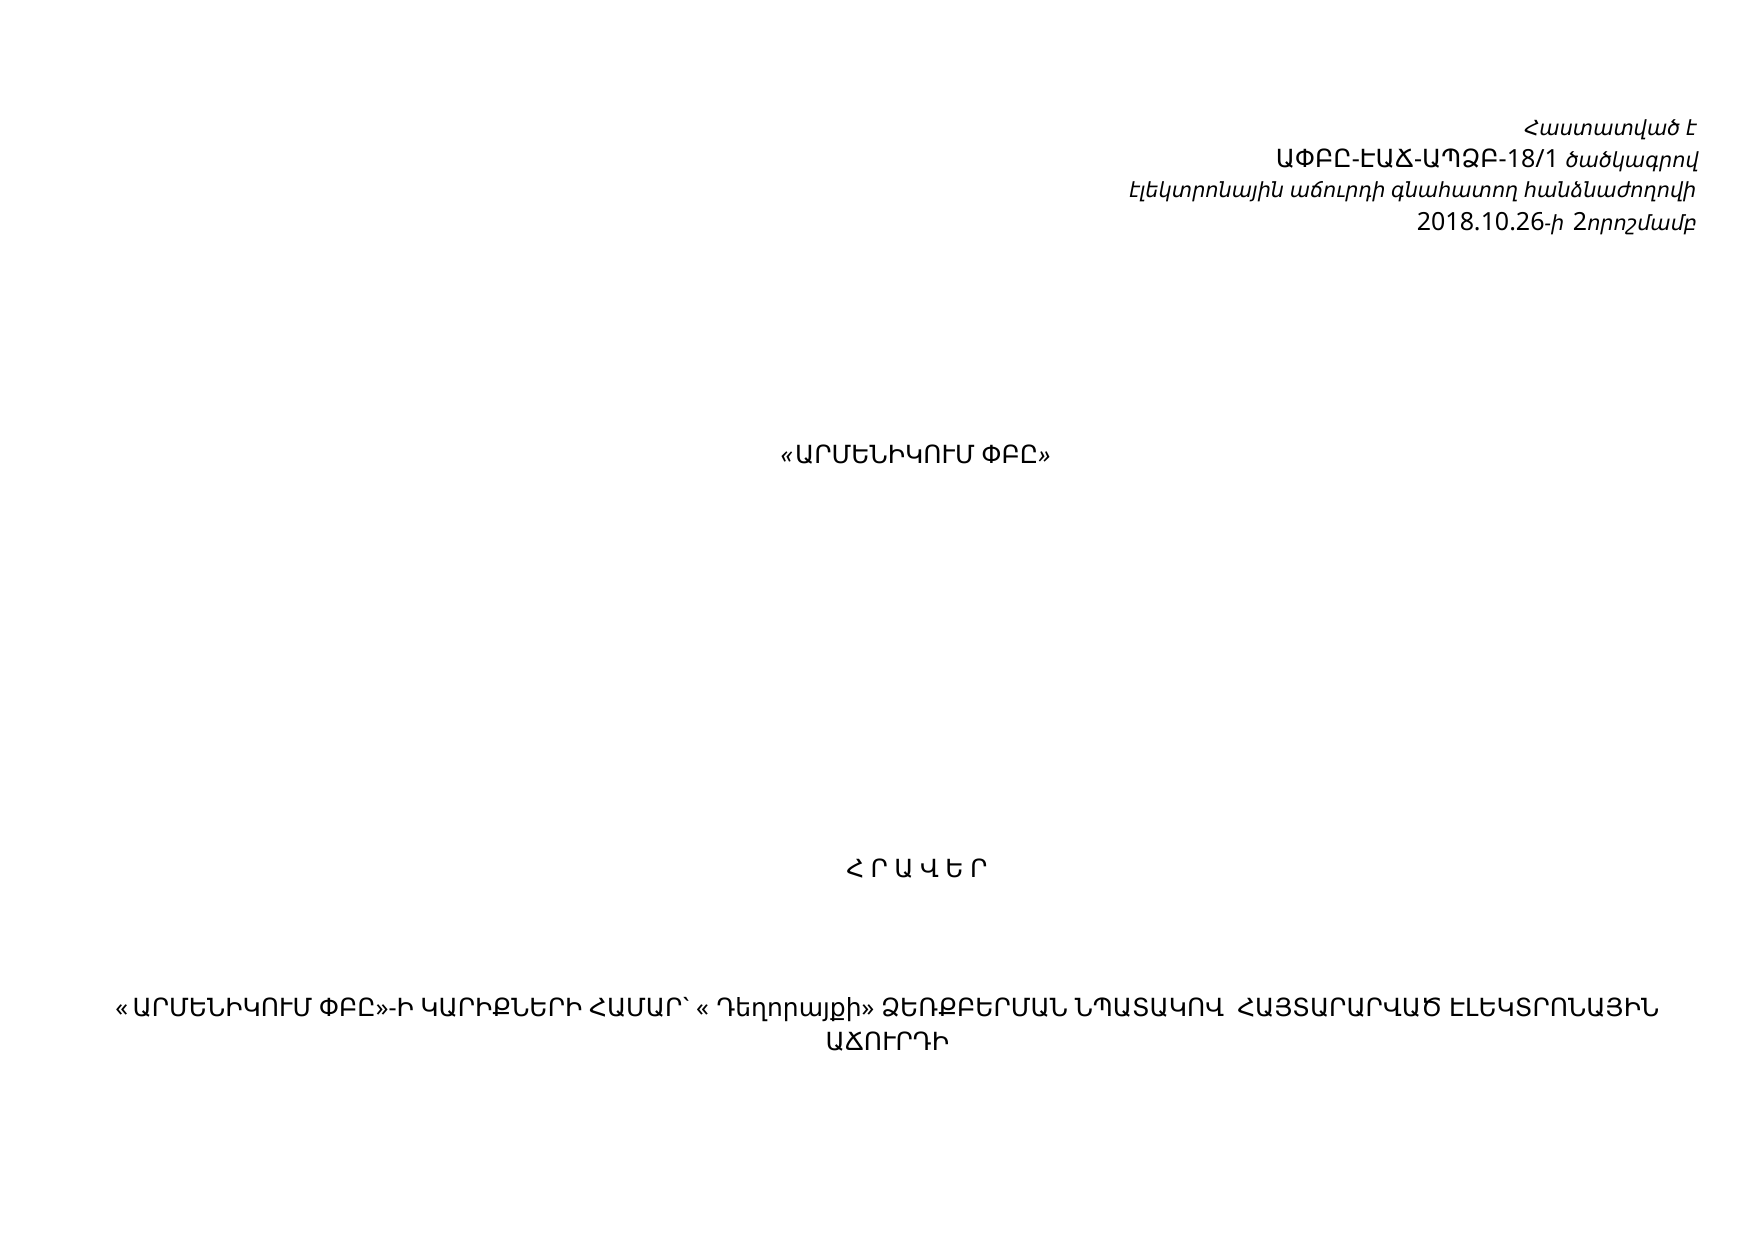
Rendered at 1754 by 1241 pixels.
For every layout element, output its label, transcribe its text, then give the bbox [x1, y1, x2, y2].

text « ԱՐՄԵՆԻԿՈՒՄ ՓԲԸ» [75, 436, 1699, 471]
text « ԱՐՄԵՆԻԿՈՒՄ ՓԲԸ»-Ի ԿԱՐԻՔՆԵՐԻ ՀԱՄԱՐ` « Դեղորայքի» ՁԵՌՔԲԵՐՄԱՆ ՆՊԱՏԱԿՈՎ ՀԱՅՏԱՐԱՐՎԱԾ ԷԼԵԿՏՐՈՆԱՅԻՆ ԱՃՈՒՐԴԻ [75, 990, 1699, 1058]
text Հ Ր Ա Վ Ե Ր [75, 850, 1699, 884]
text 2018.10.26 -ի 2որոշմամբ [75, 204, 1699, 238]
text էլեկտրոնային աճուրդի գնահատող հանձնաժողովի [75, 175, 1698, 204]
text ԱՓԲԸ-ԷԱՃ-ԱՊՁԲ-18/1 ծածկագրով [75, 141, 1698, 175]
text Հաստատված է [75, 113, 1698, 141]
